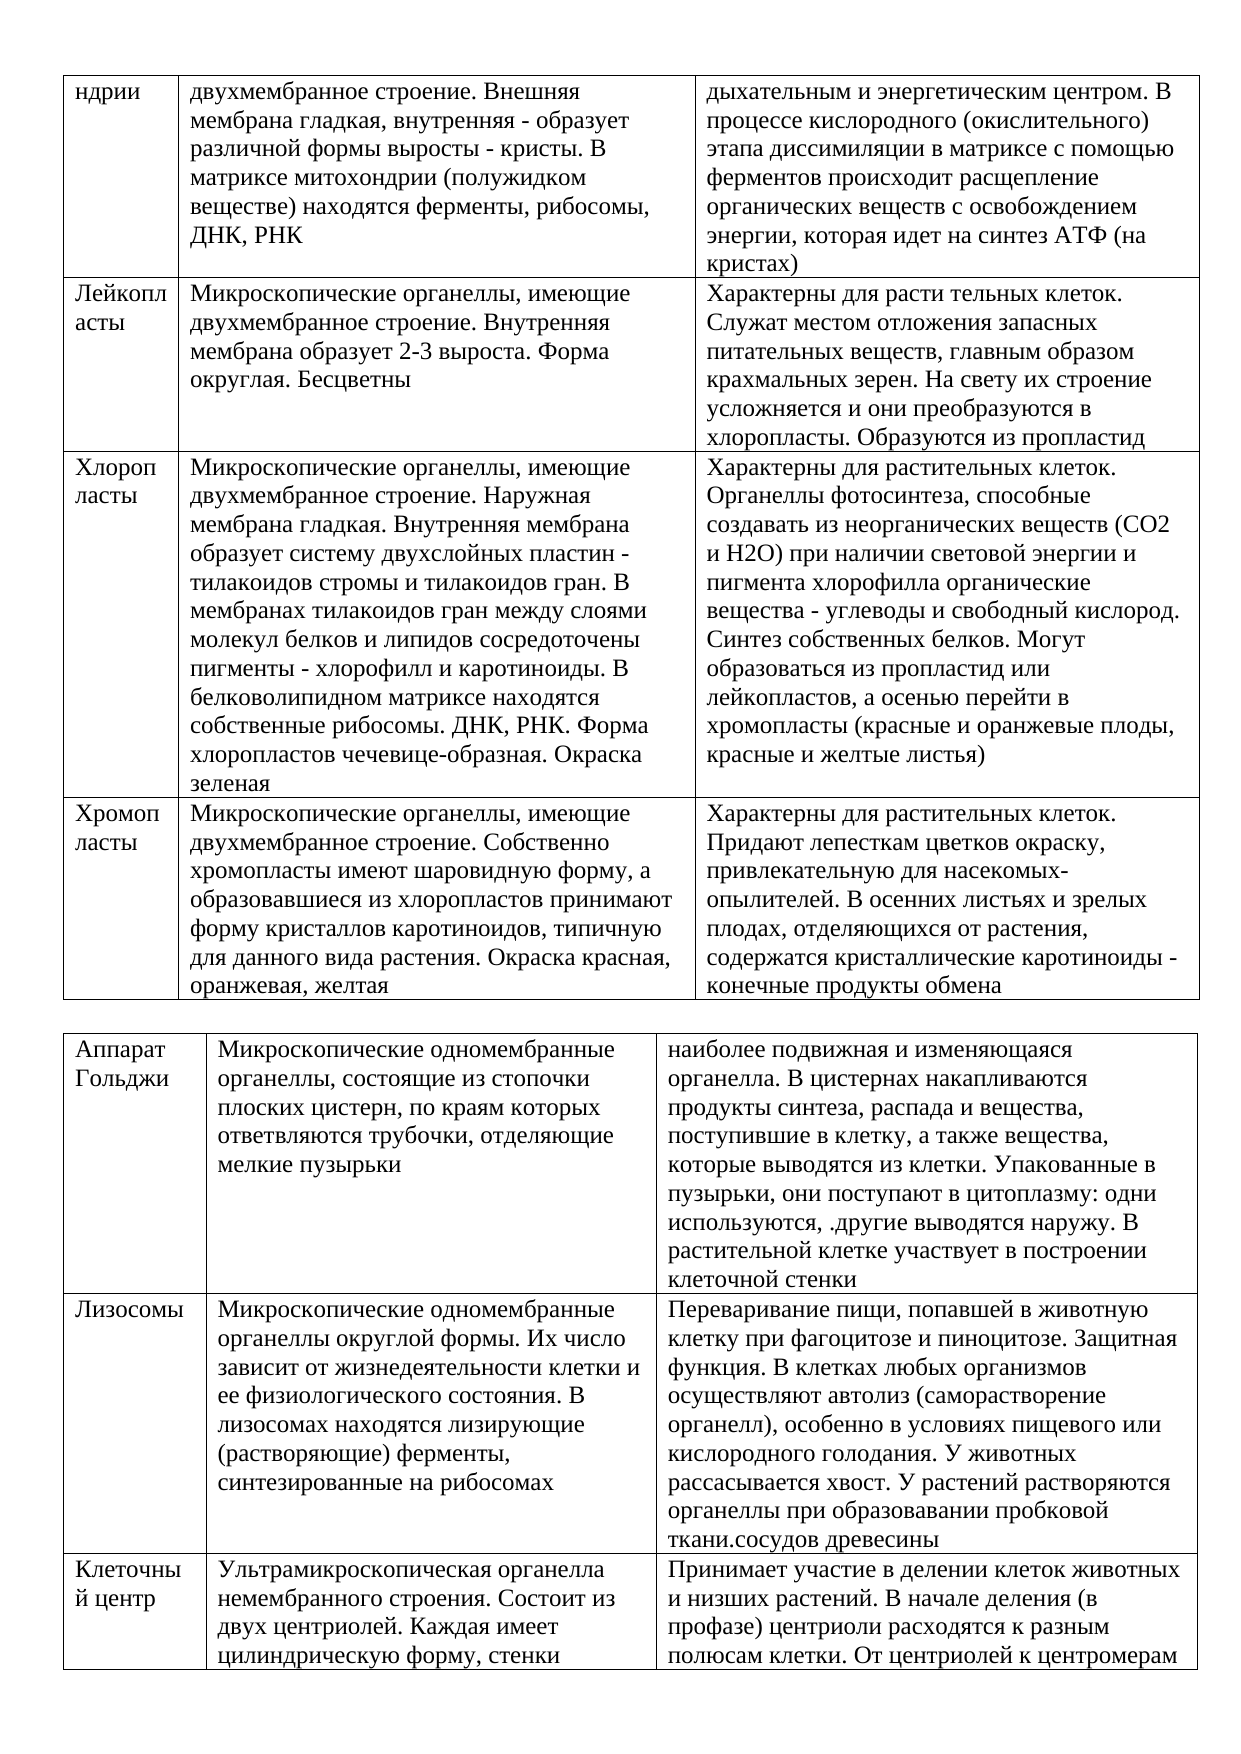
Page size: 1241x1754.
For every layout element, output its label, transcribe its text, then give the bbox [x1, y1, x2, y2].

table_cell Хлоропласты [64, 452, 178, 797]
table_cell Хромопласты [64, 798, 178, 999]
table_header наиболее подвижная и изменяющаяся органелла. В цистернах накапливаются продукты синтеза, распада и вещества, поступившие в клетку, а также вещества, которые выводятся из клетки. Упакованные в пузырьки, они поступают в цитоплазму: одни используются, .другие выводятся наружу. В растительной клетке участвует в построении клеточной стенки [657, 1034, 1197, 1293]
table_cell Характерны для расти тельных клеток. Служат местом отложения запасных питательных веществ, главным образом крахмальных зерен. На свету их строение усложняется и они преобразуются в хлоропласты. Образуются из пропластид [696, 278, 1199, 451]
table_header Микроскопические одномембранные органеллы, состоящие из стопочки плоских цистерн, по краям которых ответвляются трубочки, отделяющие мелкие пузырьки [207, 1034, 656, 1293]
table_cell Характерны для растительных клеток. Придают лепесткам цветков окраску, привлекательную для насекомых-опылителей. В осенних листьях и зрелых плодах, отделяющихся от растения, содержатся кристаллические каротиноиды - конечные продукты обмена [696, 798, 1199, 999]
table_cell Характерны для растительных клеток. Органеллы фотосинтеза, способные создавать из неорганических веществ (СО2 и Н2О) при наличии световой энергии и пигмента хлорофилла органические вещества - углеводы и свободный кислород. Синтез собственных белков. Могут образоваться из пропластид или лейкопластов, а осенью перейти в хромопласты (красные и оранжевые плоды, красные и желтые листья) [696, 452, 1199, 797]
table_header Аппарат Гольджи [64, 1034, 206, 1293]
table_cell Клеточный центр [64, 1554, 206, 1669]
table_cell Лизосомы [64, 1294, 206, 1553]
table_cell Микроскопические органеллы, имеющие двухмембранное строение. Собственно хромопласты имеют шаровидную форму, а образовавшиеся из хлоропластов принимают форму кристаллов каротиноидов, типичную для данного вида растения. Окраска красная, оранжевая, желтая [179, 798, 695, 999]
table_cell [207, 1554, 656, 1669]
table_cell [657, 1554, 1197, 1669]
table_cell Микроскопические органеллы, имеющие двухмембранное строение. Внутренняя мембрана образует 2-3 выроста. Форма округлая. Бесцветны [179, 278, 695, 451]
table_cell Переваривание пищи, попавшей в животную клетку при фагоцитозе и пиноцитозе. Защитная функция. В клетках любых организмов осуществляют автолиз (саморастворение органелл), особенно в условиях пищевого или кислородного голодания. У животных рассасывается хвост. У растений растворяются органеллы при образовавании пробковой ткани.сосудов древесины [657, 1294, 1197, 1553]
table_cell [696, 76, 1199, 277]
table_cell Микроскопические органеллы, имеющие двухмембранное строение. Наружная мембрана гладкая. Внутренняя мембрана образует систему двухслойных пластин - тилакоидов стромы и тилакоидов гран. В мембранах тилакоидов гран между слоями молекул белков и липидов сосредоточены пигменты - хлорофилл и каротиноиды. В белковолипидном матриксе находятся собственные рибосомы. ДНК, РНК. Форма хлоропластов чечевице-образная. Окраска зеленая [179, 452, 695, 797]
table_cell Митохондрии [64, 76, 178, 277]
table_cell Лейкопласты [64, 278, 178, 451]
table_cell Микроскопические одномембранные органеллы округлой формы. Их число зависит от жизнедеятельности клетки и ее физиологического состояния. В лизосомах находятся лизирующие (растворяющие) ферменты, синтезированные на рибосомах [207, 1294, 656, 1553]
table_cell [179, 76, 695, 277]
